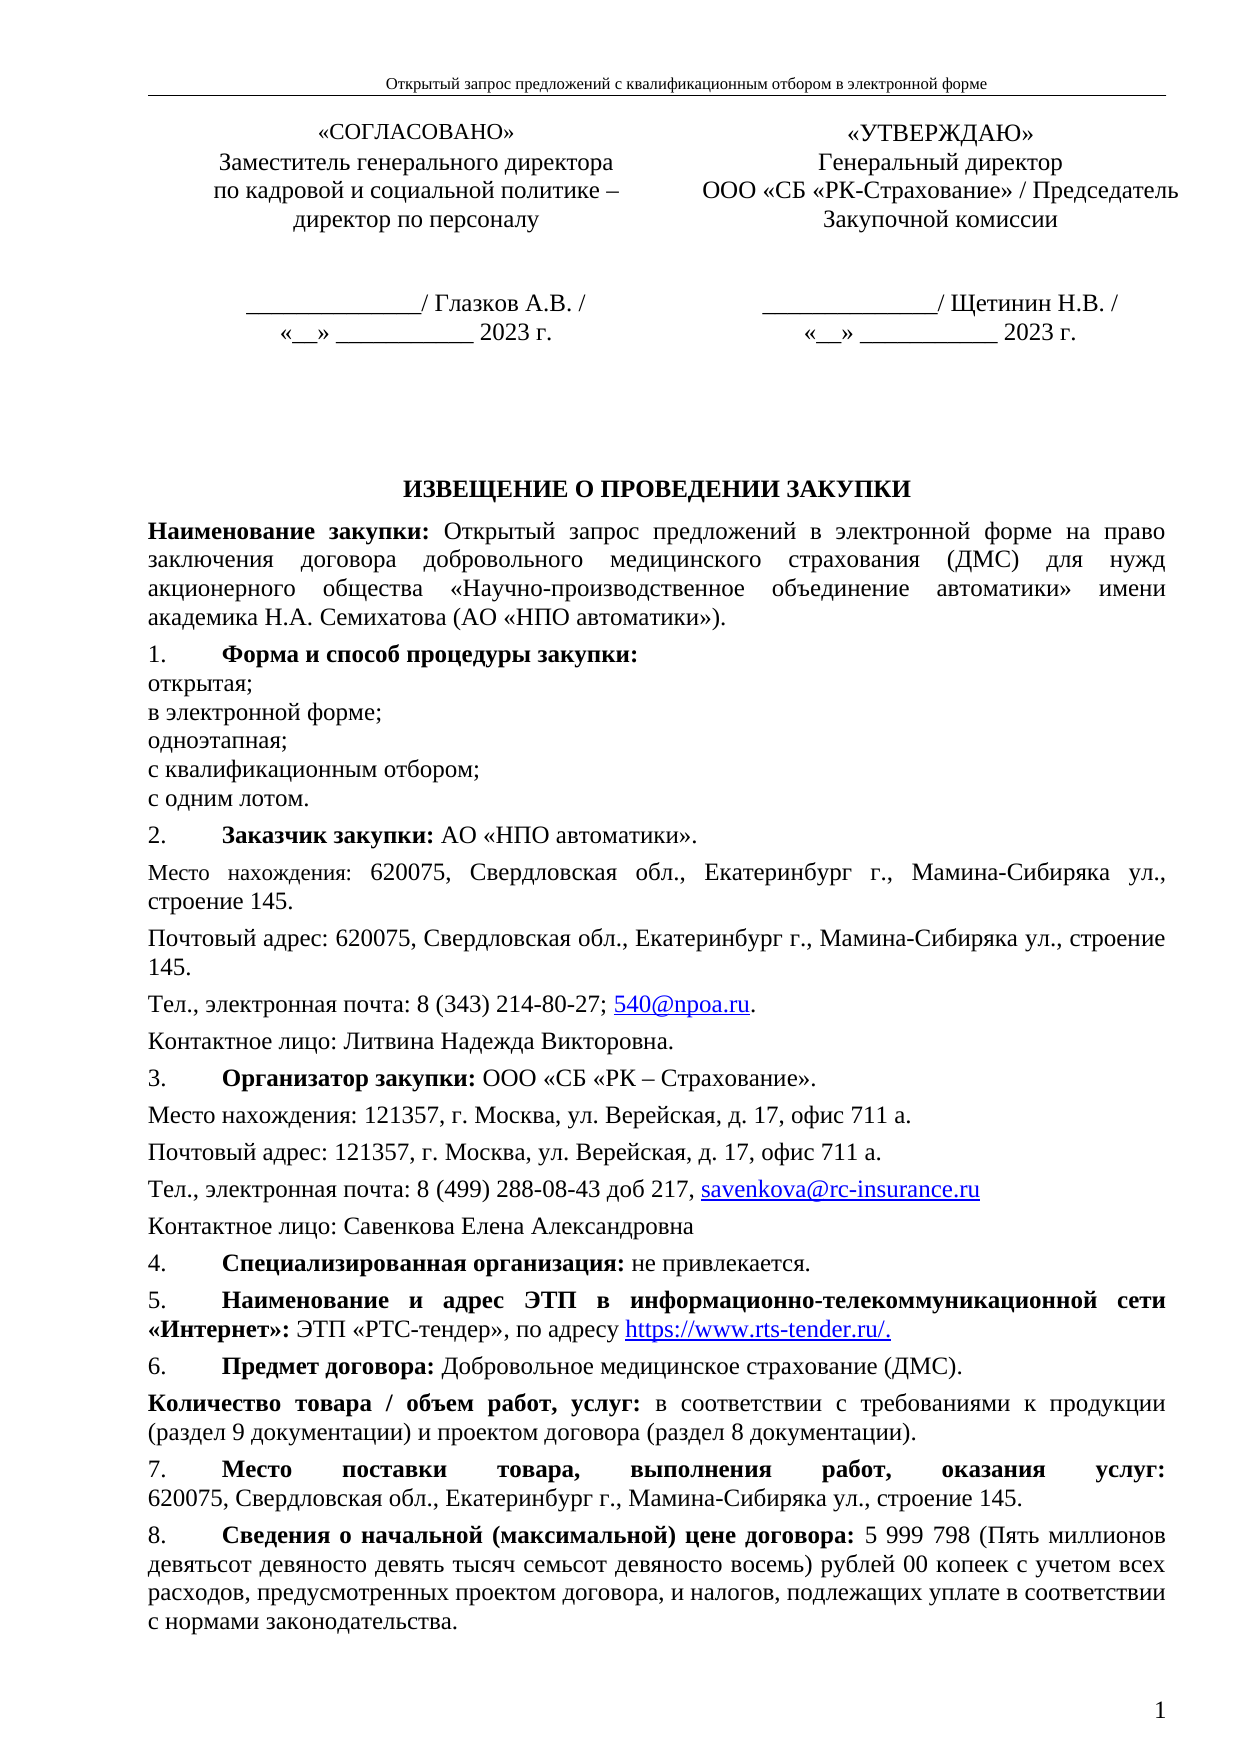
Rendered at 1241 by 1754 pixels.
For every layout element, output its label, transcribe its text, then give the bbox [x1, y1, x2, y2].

table_cell ______________/ Щетинин Н.В. / «__» ___________ 2023 г. [685, 288, 1196, 346]
list с квалификационным отбором; [148, 754, 1166, 783]
text Место нахождения: 121357, г. Москва, ул. Верейская, д. 17, офис 711 а. [148, 1100, 1166, 1129]
list одноэтапная; [148, 725, 1166, 754]
list Почтовый адрес: 620075, Свердловская обл., Екатеринбург г., Мамина-Сибиряка ул., строение 145. [148, 923, 1166, 980]
table_cell Заместитель генерального директора по кадровой и социальной политике – директор по персоналу [148, 147, 684, 288]
list Место поставки товара, выполнения работ, оказания услуг: 620075, Свердловская обл., Екатеринбург г., Мамина-Сибиряка ул., строение 145. [148, 1454, 1166, 1512]
list Наименование и адрес ЭТП в информационно-телекоммуникационной сети «Интернет»: ЭТП «РТС-тендер», по адресу https://www.rts-tender.ru/. [148, 1285, 1166, 1343]
text Контактное лицо: Савенкова Елена Александровна [148, 1211, 1166, 1240]
text Тел., электронная почта: 8 (499) 288-08-43 доб 217, savenkova@rc-insurance.ru [148, 1174, 1166, 1203]
table_header «УТВЕРЖДАЮ» [685, 118, 1196, 147]
text Почтовый адрес: 121357, г. Москва, ул. Верейская, д. 17, офис 711 а. [148, 1137, 1166, 1166]
list в электронной форме; [148, 697, 1166, 725]
table_cell ______________/ Глазков А.В. / «__» ___________ 2023 г. [148, 288, 684, 346]
list Предмет договора: Добровольное медицинское страхование (ДМС). [148, 1351, 1166, 1380]
list Заказчик закупки: АО «НПО автоматики». [148, 820, 1166, 849]
list открытая; [148, 668, 1166, 697]
list Организатор закупки: ООО «СБ «РК – Страхование». [148, 1063, 1166, 1092]
table_cell Генеральный директор ООО «СБ «РК-Страхование» / Председатель Закупочной комиссии [685, 147, 1196, 288]
list Специализированная организация: не привлекается. [148, 1248, 1166, 1277]
text Количество товара / объем работ, услуг: в соответствии с требованиями к продукции (раздел 9 документации) и проектом договора (раздел 8 документации). [148, 1388, 1166, 1446]
list Наименование закупки: Открытый запрос предложений в электронной форме на право заключения договора добровольного медицинского страхования (ДМС) для нужд акционерного общества «Научно-производственное объединение автоматики» имени академика Н.А. Семихатова (АО «НПО автоматики»). [148, 516, 1166, 631]
text ИЗВЕЩЕНИЕ О ПРОВЕДЕНИИ ЗАКУПКИ [148, 474, 1166, 503]
list Место нахождения: 620075, Свердловская обл., Екатеринбург г., Мамина-Сибиряка ул., строение 145. [148, 857, 1166, 914]
list Тел., электронная почта: 8 (343) 214-80-27; 540@npoa.ru. [148, 989, 1166, 1017]
list Контактное лицо: Литвина Надежда Викторовна. [148, 1026, 1166, 1054]
table_header «СОГЛАСОВАНО» [148, 118, 684, 147]
list с одним лотом. [148, 783, 1166, 812]
list Сведения о начальной (максимальной) цене договора: 5 999 798 (Пять миллионов девятьсот девяносто девять тысяч семьсот девяносто восемь) рублей 00 копеек с учетом всех расходов, предусмотренных проектом договора, и налогов, подлежащих уплате в соответствии с нормами законодательства. [148, 1520, 1166, 1635]
list Форма и способ процедуры закупки: [148, 639, 1166, 668]
